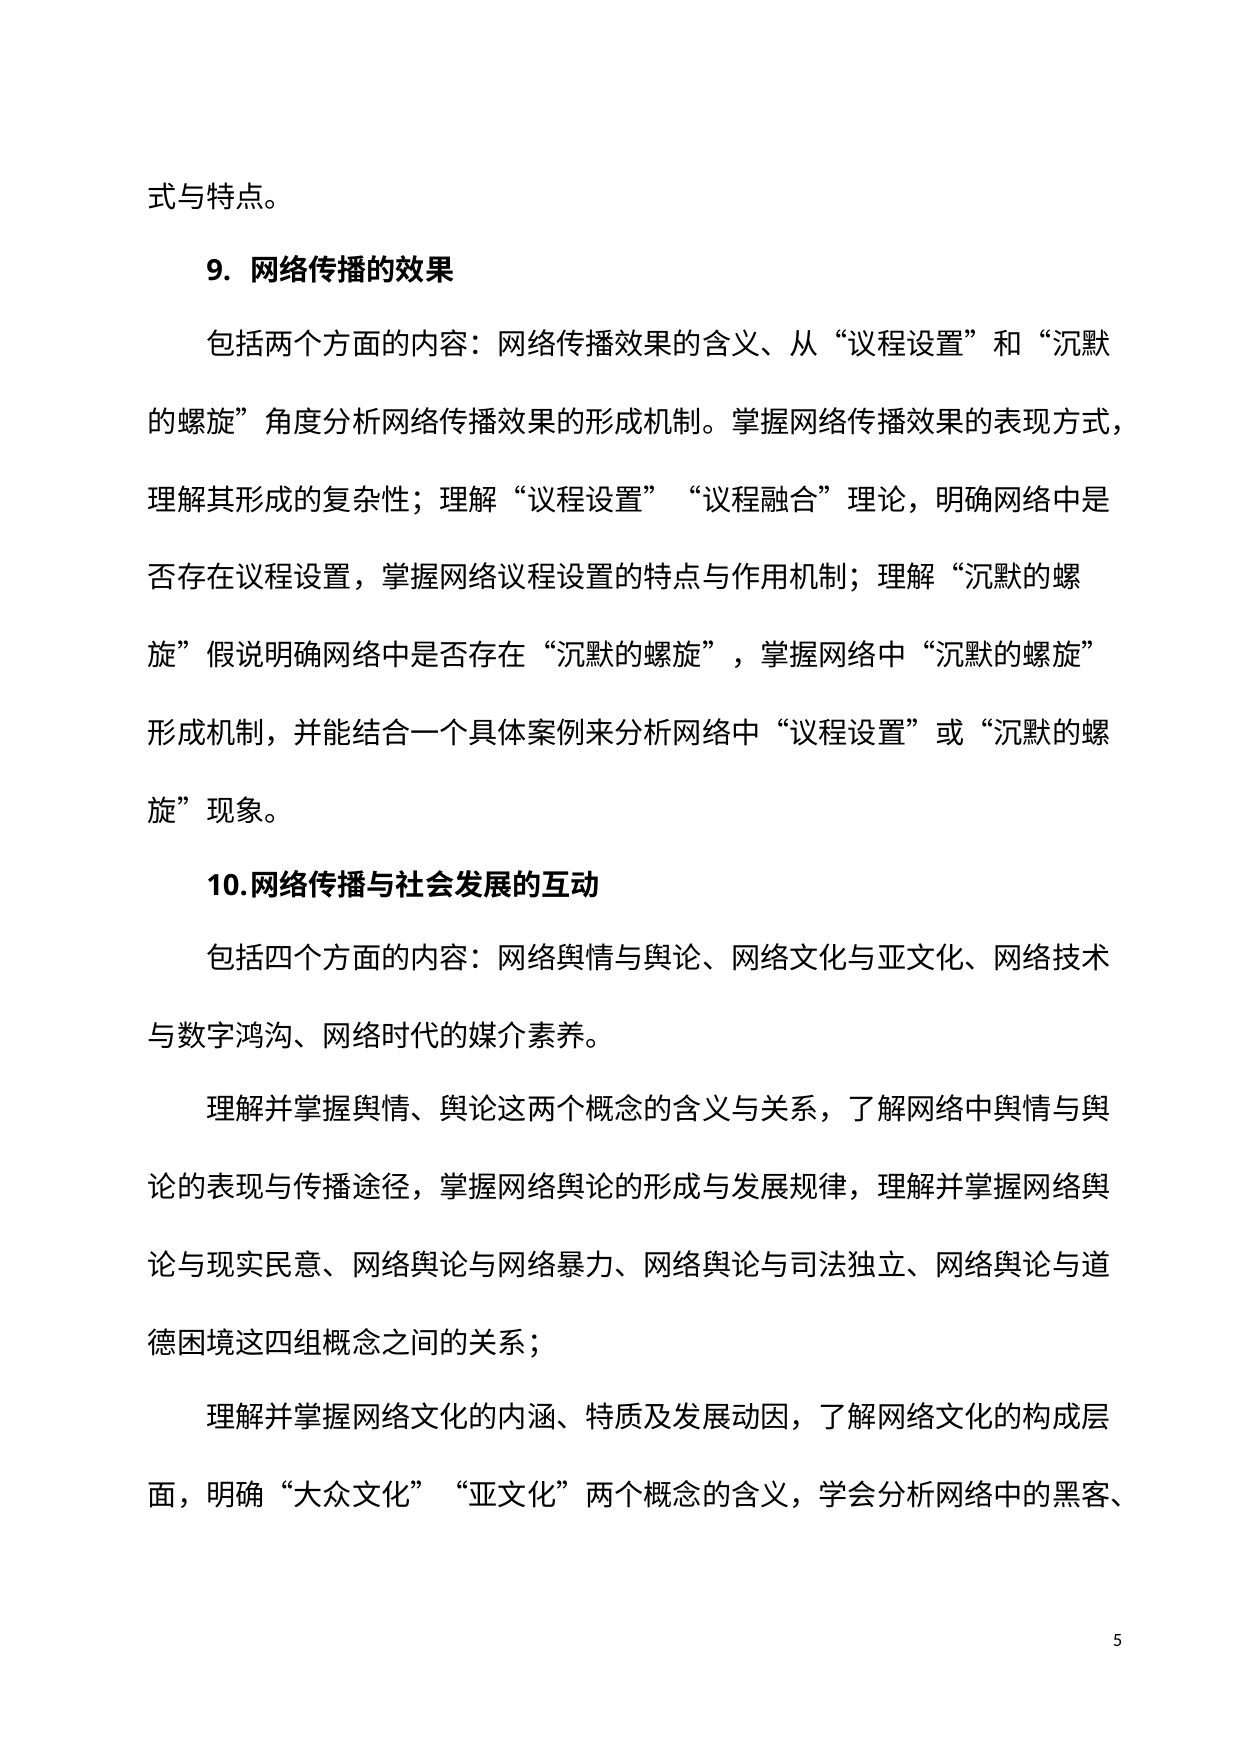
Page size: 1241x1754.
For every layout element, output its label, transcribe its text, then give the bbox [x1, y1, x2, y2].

text 包括四个方面的内容：网络舆情与舆论、网络文化与亚文化、网络技术与数字鸿沟、网络时代的媒介素养。 [148, 923, 1122, 1066]
list 网络传播与社会发展的互动 [206, 850, 1122, 915]
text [148, 162, 1122, 227]
text 包括两个方面的内容：网络传播效果的含义、从“议程设置”和“沉默的螺旋”角度分析网络传播效果的形成机制。掌握网络传播效果的表现方式，理解其形成的复杂性；理解“议程设置”“议程融合”理论，明确网络中是否存在议程设置，掌握网络议程设置的特点与作用机制；理解“沉默的螺旋”假说明确网络中是否存在“沉默的螺旋”，掌握网络中“沉默的螺旋”形成机制，并能结合一个具体案例来分析网络中“议程设置”或“沉默的螺旋”现象。 [148, 309, 1122, 841]
text 理解并掌握舆情、舆论这两个概念的含义与关系，了解网络中舆情与舆论的表现与传播途径，掌握网络舆论的形成与发展规律，理解并掌握网络舆论与现实民意、网络舆论与网络暴力、网络舆论与司法独立、网络舆论与道德困境这四组概念之间的关系； [148, 1074, 1122, 1373]
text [148, 1382, 1122, 1525]
list 网络传播的效果 [206, 235, 1122, 300]
